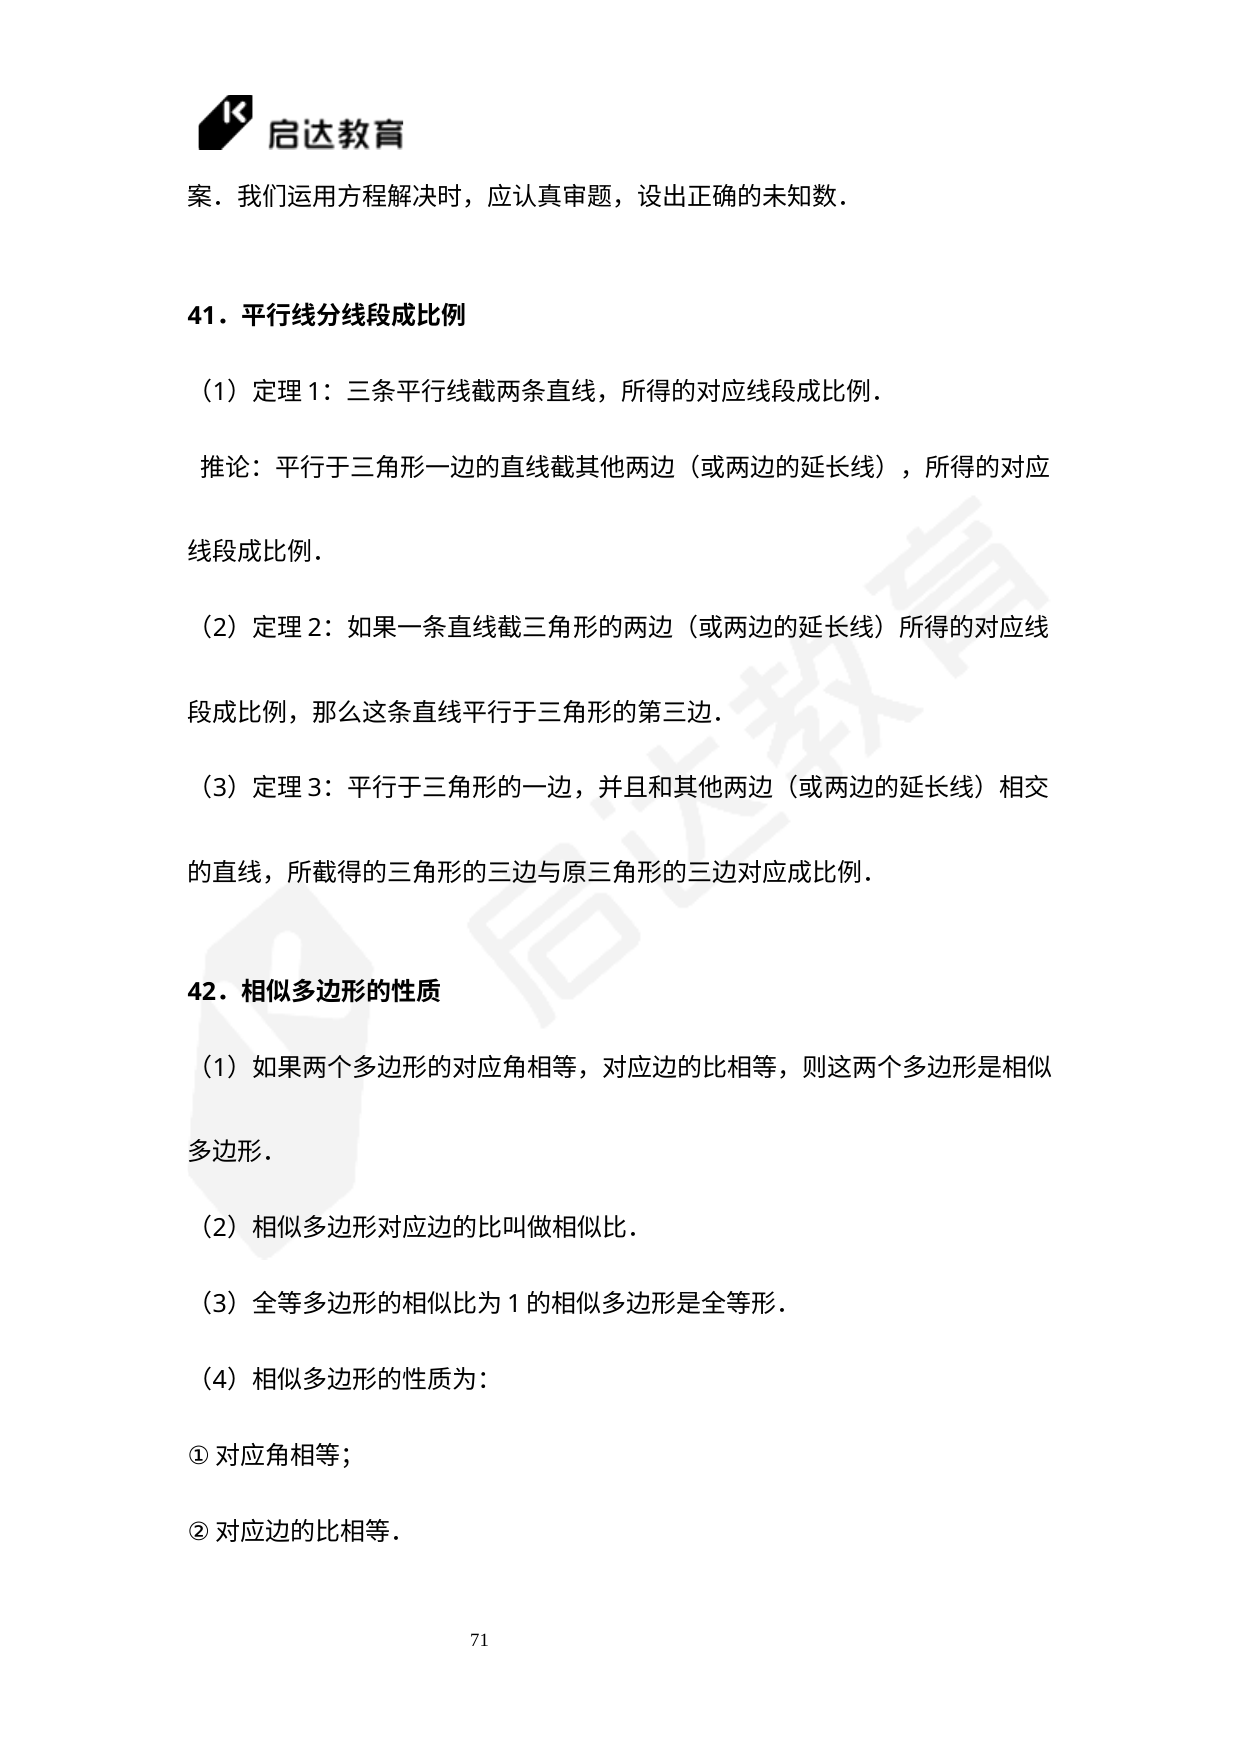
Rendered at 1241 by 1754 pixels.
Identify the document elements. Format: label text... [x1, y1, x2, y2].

text ②对应边的比相等． [187, 1497, 1053, 1562]
text 41．平行线分线段成比例 [187, 281, 1053, 346]
text （3）定理3：平行于三角形的一边，并且和其他两边（或两边的延长线）相交的直线，所截得的三角形的三边与原三角形的三边对应成比例． [187, 753, 1053, 903]
text （4）相似多边形的性质为： [187, 1345, 1053, 1410]
text ①对应角相等； [187, 1421, 1053, 1486]
text （1）如果两个多边形的对应角相等，对应边的比相等，则这两个多边形是相似多边形． [187, 1033, 1053, 1182]
picture [198, 95, 404, 150]
text （1）定理1：三条平行线截两条直线，所得的对应线段成比例． [187, 357, 1053, 422]
text （2）定理2：如果一条直线截三角形的两边（或两边的延长线）所得的对应线段成比例，那么这条直线平行于三角形的第三边． [187, 593, 1053, 743]
text （2）相似多边形对应边的比叫做相似比． [187, 1193, 1053, 1258]
text （3）全等多边形的相似比为1的相似多边形是全等形． [187, 1269, 1053, 1334]
text 42．相似多边形的性质 [187, 957, 1053, 1022]
text 推论：平行于三角形一边的直线截其他两边（或两边的延长线），所得的对应线段成比例． [187, 433, 1053, 582]
text 首先清楚折叠和轴对称能够提供给我们隐含的并且可利用的条件．解题时，我们常常设要求的线段长为x，然后根据折叠和轴对称的性质用含x的代数式表示其他线段的长度，选择适当的直角三角形，运用勾股定理列出方程求出答案．我们运用方程解决时，应认真审题，设出正确的未知数． [187, 162, 1053, 227]
